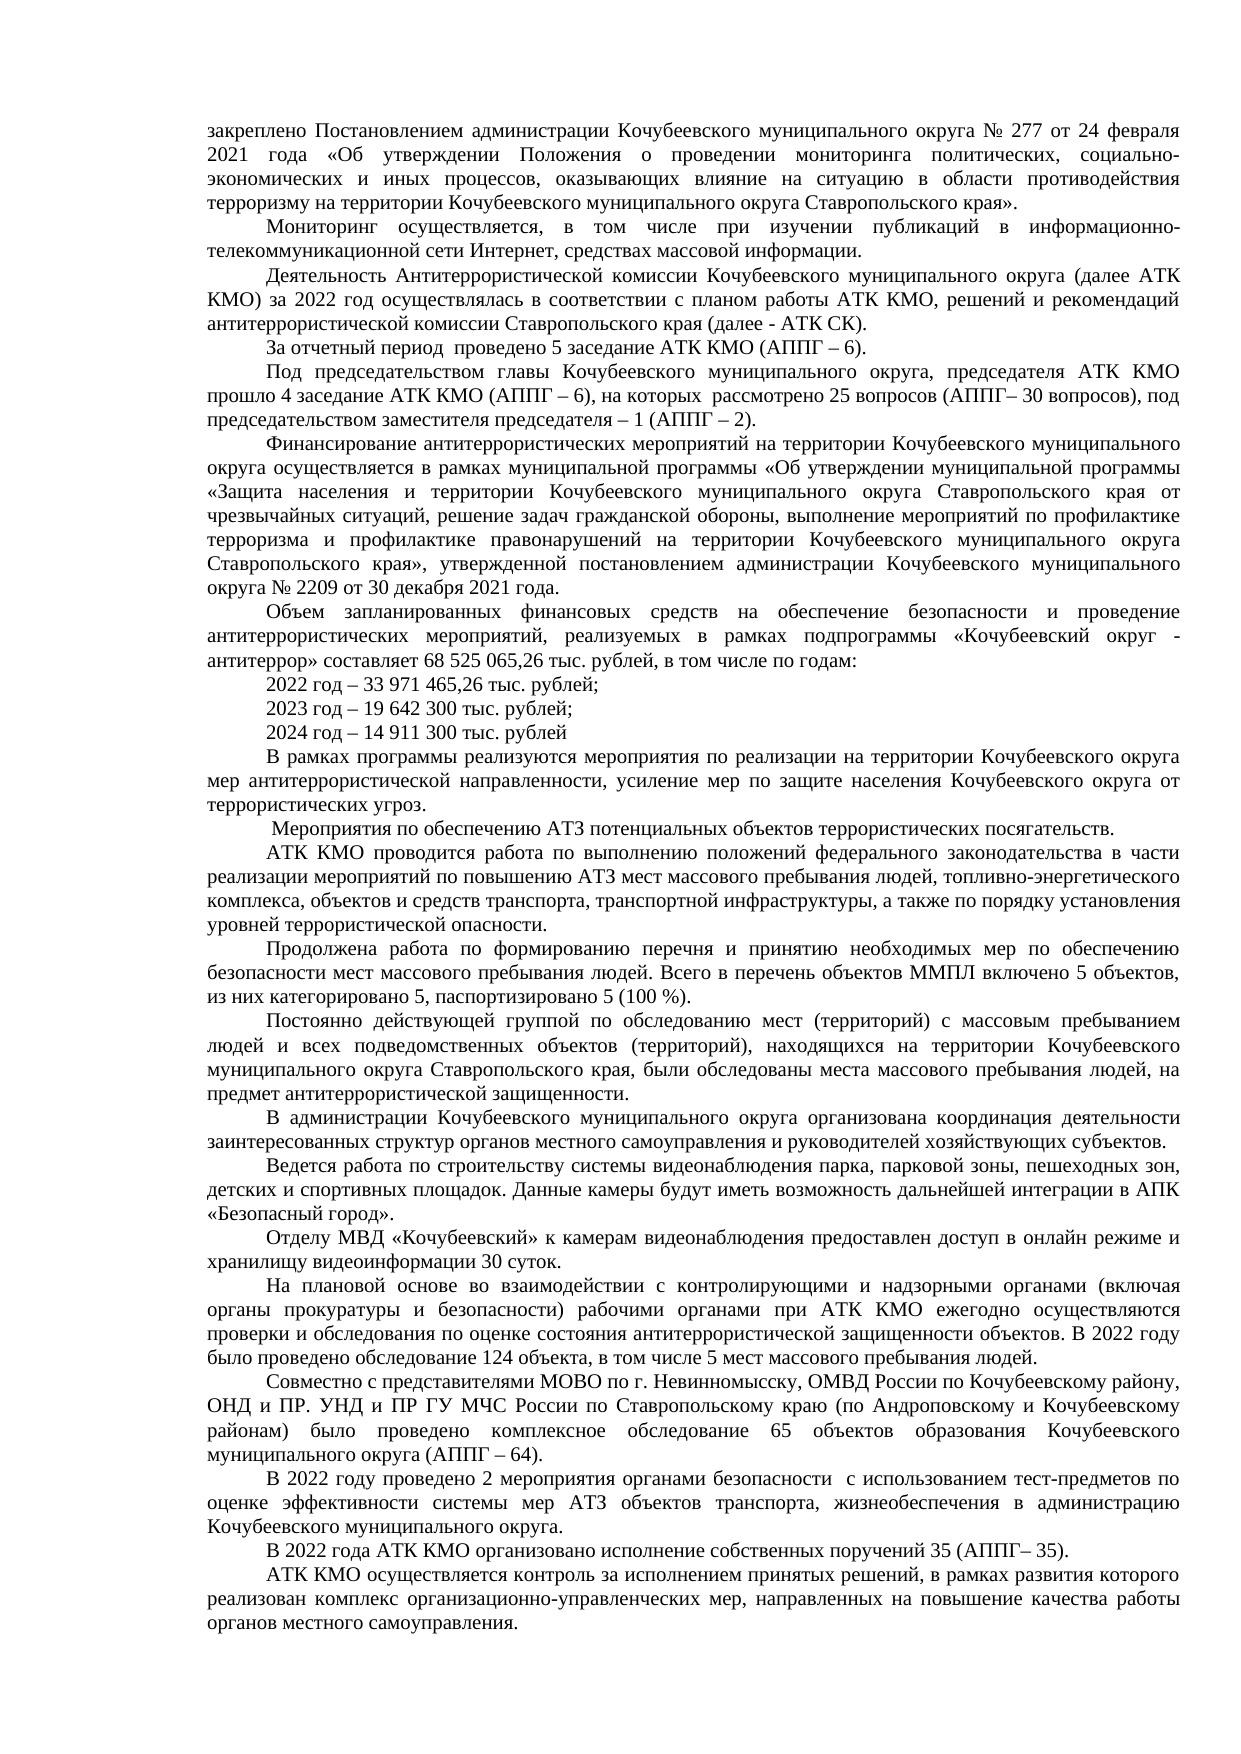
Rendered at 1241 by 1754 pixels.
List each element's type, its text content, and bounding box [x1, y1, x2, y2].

text В 2022 года АТК КМО организовано исполнение собственных поручений 35 (АППГ– 35). [207, 1538, 1181, 1562]
text Финансирование антитеррористических мероприятий на территории Кочубеевского муниципального округа осуществляется в рамках муниципальной программы «Об утверждении муниципальной программы «Защита населения и территории Кочубеевского муниципального округа Ставропольского края от чрезвычайных ситуаций, решение задач гражданской обороны, выполнение мероприятий по профилактике терроризма и профилактике правонарушений на территории Кочубеевского муниципального округа Ставропольского края», утвержденной постановлением администрации Кочубеевского муниципального округа № 2209 от 30 декабря 2021 года. [207, 431, 1181, 599]
text В рамках программы реализуются мероприятия по реализации на территории Кочубеевского округа мер антитеррористической направленности, усиление мер по защите населения Кочубеевского округа от террористических угроз. [207, 744, 1181, 816]
text Постоянно действующей группой по обследованию мест (территорий) с массовым пребыванием людей и всех подведомственных объектов (территорий), находящихся на территории Кочубеевского муниципального округа Ставропольского края, были обследованы места массового пребывания людей, на предмет антитеррористической защищенности. [207, 1008, 1181, 1105]
text Ведется работа по строительству системы видеонаблюдения парка, парковой зоны, пешеходных зон, детских и спортивных площадок. Данные камеры будут иметь возможность дальнейшей интеграции в АПК «Безопасный город». [207, 1153, 1181, 1225]
text АТК КМО осуществляется контроль за исполнением принятых решений, в рамках развития которого реализован комплекс организационно-управленческих мер, направленных на повышение качества работы органов местного самоуправления. [207, 1562, 1181, 1634]
text Мероприятия по обеспечению АТЗ потенциальных объектов террористических посягательств. [207, 816, 1181, 840]
text АТК КМО проводится работа по выполнению положений федерального законодательства в части реализации мероприятий по повышению АТЗ мест массового пребывания людей, топливно-энергетического комплекса, объектов и средств транспорта, транспортной инфраструктуры, а также по порядку установления уровней террористической опасности. [207, 840, 1181, 936]
text В 2022 году проведено 2 мероприятия органами безопасности с использованием тест-предметов по оценке эффективности системы мер АТЗ объектов транспорта, жизнеобеспечения в администрацию Кочубеевского муниципального округа. [207, 1466, 1181, 1538]
text Мониторинг осуществляется, в том числе при изучении публикаций в информационно-телекоммуникационной сети Интернет, средствах массовой информации. [207, 214, 1181, 262]
text 2024 год – 14 911 300 тыс. рублей [207, 720, 1181, 744]
text Объем запланированных финансовых средств на обеспечение безопасности и проведение антитеррористических мероприятий, реализуемых в рамках подпрограммы «Кочубеевский округ - антитеррор» составляет 68 525 065,26 тыс. рублей, в том числе по годам: [207, 599, 1181, 672]
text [207, 118, 1181, 214]
text За отчетный период проведено 5 заседание АТК КМО (АППГ – 6). [207, 335, 1181, 359]
text В администрации Кочубеевского муниципального округа организована координация деятельности заинтересованных структур органов местного самоуправления и руководителей хозяйствующих субъектов. [207, 1105, 1181, 1153]
text Продолжена работа по формированию перечня и принятию необходимых мер по обеспечению безопасности мест массового пребывания людей. Всего в перечень объектов ММПЛ включено 5 объектов, из них категорировано 5, паспортизировано 5 (100 %). [207, 936, 1181, 1008]
text На плановой основе во взаимодействии с контролирующими и надзорными органами (включая органы прокуратуры и безопасности) рабочими органами при АТК КМО ежегодно осуществляются проверки и обследования по оценке состояния антитеррористической защищенности объектов. В 2022 году было проведено обследование 124 объекта, в том числе 5 мест массового пребывания людей. [207, 1273, 1181, 1369]
text 2022 год – 33 971 465,26 тыс. рублей; [207, 672, 1181, 696]
text Под председательством главы Кочубеевского муниципального округа, председателя АТК КМО прошло 4 заседание АТК КМО (АППГ – 6), на которых рассмотрено 25 вопросов (АППГ– 30 вопросов), под председательством заместителя председателя – 1 (АППГ – 2). [207, 359, 1181, 431]
text 2023 год – 19 642 300 тыс. рублей; [207, 696, 1181, 720]
text Отделу МВД «Кочубеевский» к камерам видеонаблюдения предоставлен доступ в онлайн режиме и хранилищу видеоинформации 30 суток. [207, 1225, 1181, 1273]
text Деятельность Антитеррористической комиссии Кочубеевского муниципального округа (далее АТК КМО) за 2022 год осуществлялась в соответствии с планом работы АТК КМО, решений и рекомендаций антитеррористической комиссии Ставропольского края (далее - АТК СК). [207, 262, 1181, 335]
text Совместно с представителями МОВО по г. Невинномысску, ОМВД России по Кочубеевскому району, ОНД и ПР. УНД и ПР ГУ МЧС России по Ставропольскому краю (по Андроповскому и Кочубеевскому районам) было проведено комплексное обследование 65 объектов образования Кочубеевского муниципального округа (АППГ – 64). [207, 1369, 1181, 1466]
